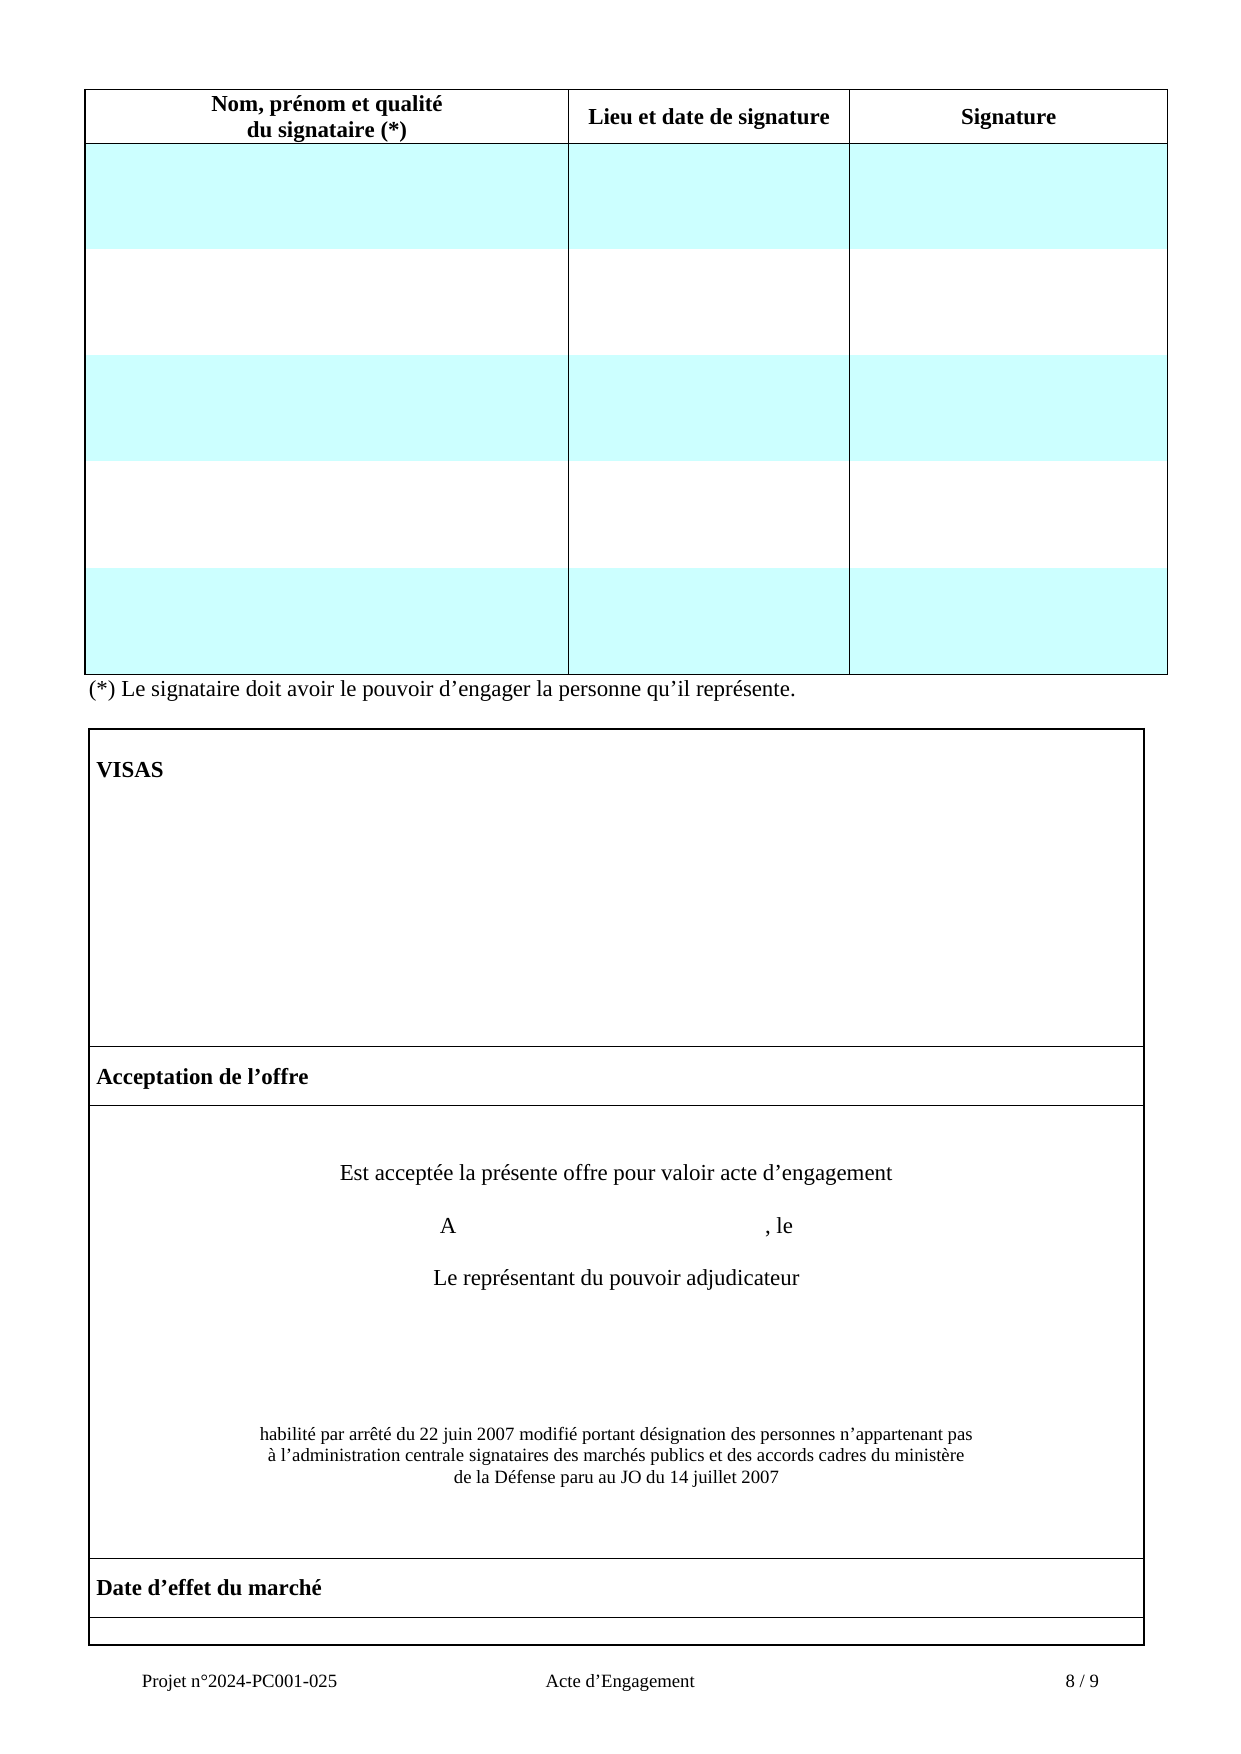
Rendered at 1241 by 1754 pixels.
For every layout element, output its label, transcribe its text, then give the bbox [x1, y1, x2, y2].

table_cell Date d’effet du marché [90, 1559, 1143, 1616]
table_cell [86, 355, 568, 461]
table_cell [86, 249, 568, 355]
table_cell [850, 355, 1167, 461]
table_cell [850, 461, 1167, 568]
text (*) Le signataire doit avoir le pouvoir d’engager la personne qu’il représente. [89, 675, 1152, 702]
table_cell [850, 249, 1167, 355]
table_header Lieu et date de signature [569, 90, 849, 142]
table_cell Acceptation de l’offre [90, 1047, 1143, 1105]
table_cell [850, 144, 1167, 249]
table_cell [86, 568, 568, 674]
table_cell [569, 144, 849, 249]
table_cell [569, 355, 849, 461]
table_cell Est acceptée la présente offre pour valoir acte d’engagement A , le Le représentant du pouvoir adjudicateur habilité par arrêté du 22 juin 2007 modifié portant désignation des personnes n’appartenant pas à l’administration centrale signataires des marchés publics et des accords cadres du ministère de la Défense paru au JO du 14 juillet 2007 [90, 1106, 1143, 1557]
table_header Nom, prénom et qualité du signataire (*) [86, 90, 568, 142]
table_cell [90, 1618, 1143, 1644]
table_cell [850, 568, 1167, 674]
table_header Signature [850, 90, 1167, 142]
table_cell [86, 461, 568, 568]
table_cell [86, 144, 568, 249]
table_cell [569, 249, 849, 355]
table_cell [569, 568, 849, 674]
table_header VISAS [90, 730, 1143, 1046]
table_cell [569, 461, 849, 568]
